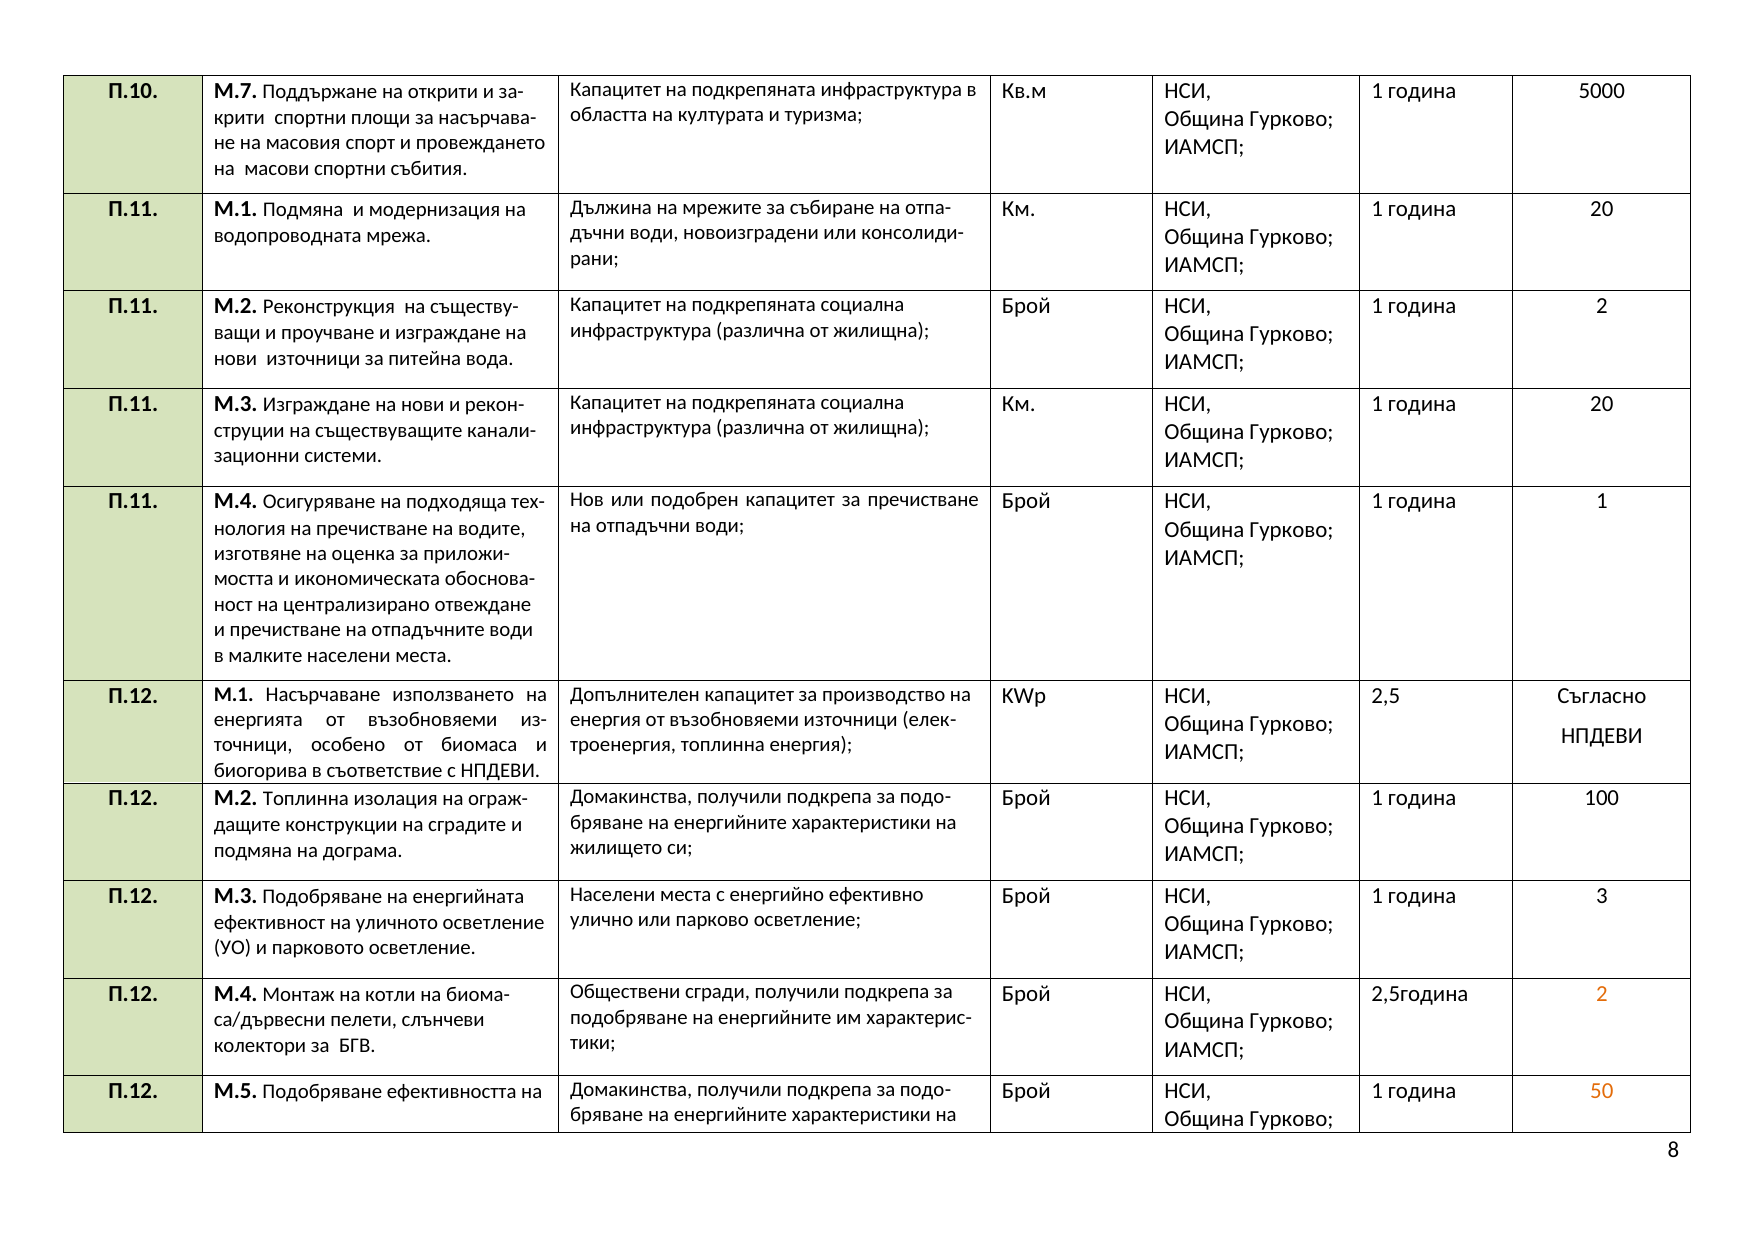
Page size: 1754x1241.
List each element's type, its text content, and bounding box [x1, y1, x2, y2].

table_cell НСИ, Община Гурково; ИАМСП; [1153, 389, 1359, 486]
table_cell Брой [991, 487, 1152, 680]
table_cell 1 година [1360, 881, 1512, 978]
table_cell KWp [991, 681, 1152, 782]
table_cell НСИ, Община Гурково; ИАМСП; [1153, 291, 1359, 388]
table_cell Брой [991, 1076, 1152, 1132]
table_cell П.12. [64, 881, 202, 978]
table_cell НСИ, Община Гурково; ИАМСП; [1153, 881, 1359, 978]
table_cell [559, 1076, 990, 1132]
table_cell 2 [1513, 291, 1690, 388]
table_cell 1 година [1360, 1076, 1512, 1132]
table_cell НСИ, Община Гурково; ИАМСП; [1153, 194, 1359, 290]
table_cell М.2. Реконструкция на съществу-ващи и проучване и изграждане на нови източници за питейна вода. [203, 291, 558, 388]
table_cell 100 [1513, 784, 1690, 880]
table_cell Домакинства, получили подкрепа за подо-бряване на енергийните характеристики на жилището си; [559, 784, 990, 880]
table_cell НСИ, Община Гурково; ИАМСП; [1153, 487, 1359, 680]
table_cell НСИ, Община Гурково; ИАМСП; [1153, 681, 1359, 782]
table_cell Дължина на мрежите за събиране на отпа-дъчни води, новоизградени или консолиди- рани; [559, 194, 990, 290]
table_cell 1 година [1360, 194, 1512, 290]
table_cell 2,5година [1360, 979, 1512, 1075]
table_cell Допълнителен капацитет за производство на енергия от възобновяеми източници (елек-троенергия, топлинна енергия); [559, 681, 990, 782]
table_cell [1153, 76, 1359, 193]
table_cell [559, 76, 990, 193]
table_cell 2,5 [1360, 681, 1512, 782]
table_cell 1 година [1360, 76, 1512, 193]
table_cell Населени места с енергийно ефективно улично или парково осветление; [559, 881, 990, 978]
table_cell П.12. [64, 784, 202, 880]
table_cell Км. [991, 389, 1152, 486]
table_cell П.12. [64, 681, 202, 782]
table_cell НСИ, Община Гурково; ИАМСП; [1153, 979, 1359, 1075]
table_cell 1 година [1360, 291, 1512, 388]
table_cell Нов или подобрен капацитет за пречистване на отпадъчни води; [559, 487, 990, 680]
table_cell М.2. Топлинна изолация на ограж-дащите конструкции на сградите и подмяна на дограма. [203, 784, 558, 880]
table_cell Капацитет на подкрепяната социална инфраструктура (различна от жилищна); [559, 291, 990, 388]
table_cell Капацитет на подкрепяната социална инфраструктура (различна от жилищна); [559, 389, 990, 486]
table_cell П.12. [64, 1076, 202, 1132]
table_cell 3 [1513, 881, 1690, 978]
table_cell М.4. Монтаж на котли на биома-са/дървесни пелети, слънчеви колектори за БГВ. [203, 979, 558, 1075]
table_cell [203, 1076, 558, 1132]
table_cell М.1. Насърчаване използването на енергията от възобновяеми из-точници, особено от биомаса и биогорива в съответствие с НПДЕВИ. [203, 681, 558, 782]
table_cell П.10. [64, 76, 202, 193]
table_cell Съгласно НПДЕВИ [1513, 681, 1690, 782]
table_cell П.11. [64, 389, 202, 486]
table_cell Брой [991, 979, 1152, 1075]
table_cell Брой [991, 881, 1152, 978]
table_cell 20 [1513, 389, 1690, 486]
table_cell 2 [1513, 979, 1690, 1075]
table_cell 1 [1513, 487, 1690, 680]
table_cell М.7. Поддържане на открити и за-крити спортни площи за насърчава-не на масовия спорт и провеждането на масови спортни събития. [203, 76, 558, 193]
table_cell Кв.м [991, 76, 1152, 193]
table_cell Обществени сгради, получили подкрепа за подобряване на енергийните им характерис-тики; [559, 979, 990, 1075]
table_cell Брой [991, 291, 1152, 388]
table_cell П.12. [64, 979, 202, 1075]
table_cell Км. [991, 194, 1152, 290]
table_cell 1 година [1360, 487, 1512, 680]
table_cell М.1. Подмяна и модернизация на водопроводната мрежа. [203, 194, 558, 290]
table_cell 20 [1513, 194, 1690, 290]
table_cell М.3. Изграждане на нови и рекон-струции на съществуващите канали-зационни системи. [203, 389, 558, 486]
table_cell 50 [1513, 1076, 1690, 1132]
table_cell П.11. [64, 291, 202, 388]
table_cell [1153, 1076, 1359, 1132]
table_cell 1 година [1360, 784, 1512, 880]
table_cell М.4. Осигуряване на подходяща тех-нология на пречистване на водите, изготвяне на оценка за приложи-мостта и икономическата обоснова-ност на централизирано отвеждане и пречистване на отпадъчните води в малките населени места. [203, 487, 558, 680]
table_cell П.11. [64, 194, 202, 290]
table_cell 1 година [1360, 389, 1512, 486]
table_cell 5000 [1513, 76, 1690, 193]
table_cell М.3. Подобряване на енергийната ефективност на уличното осветление (УО) и парковото осветление. [203, 881, 558, 978]
table_cell Брой [991, 784, 1152, 880]
table_cell П.11. [64, 487, 202, 680]
table_cell НСИ, Община Гурково; ИАМСП; [1153, 784, 1359, 880]
